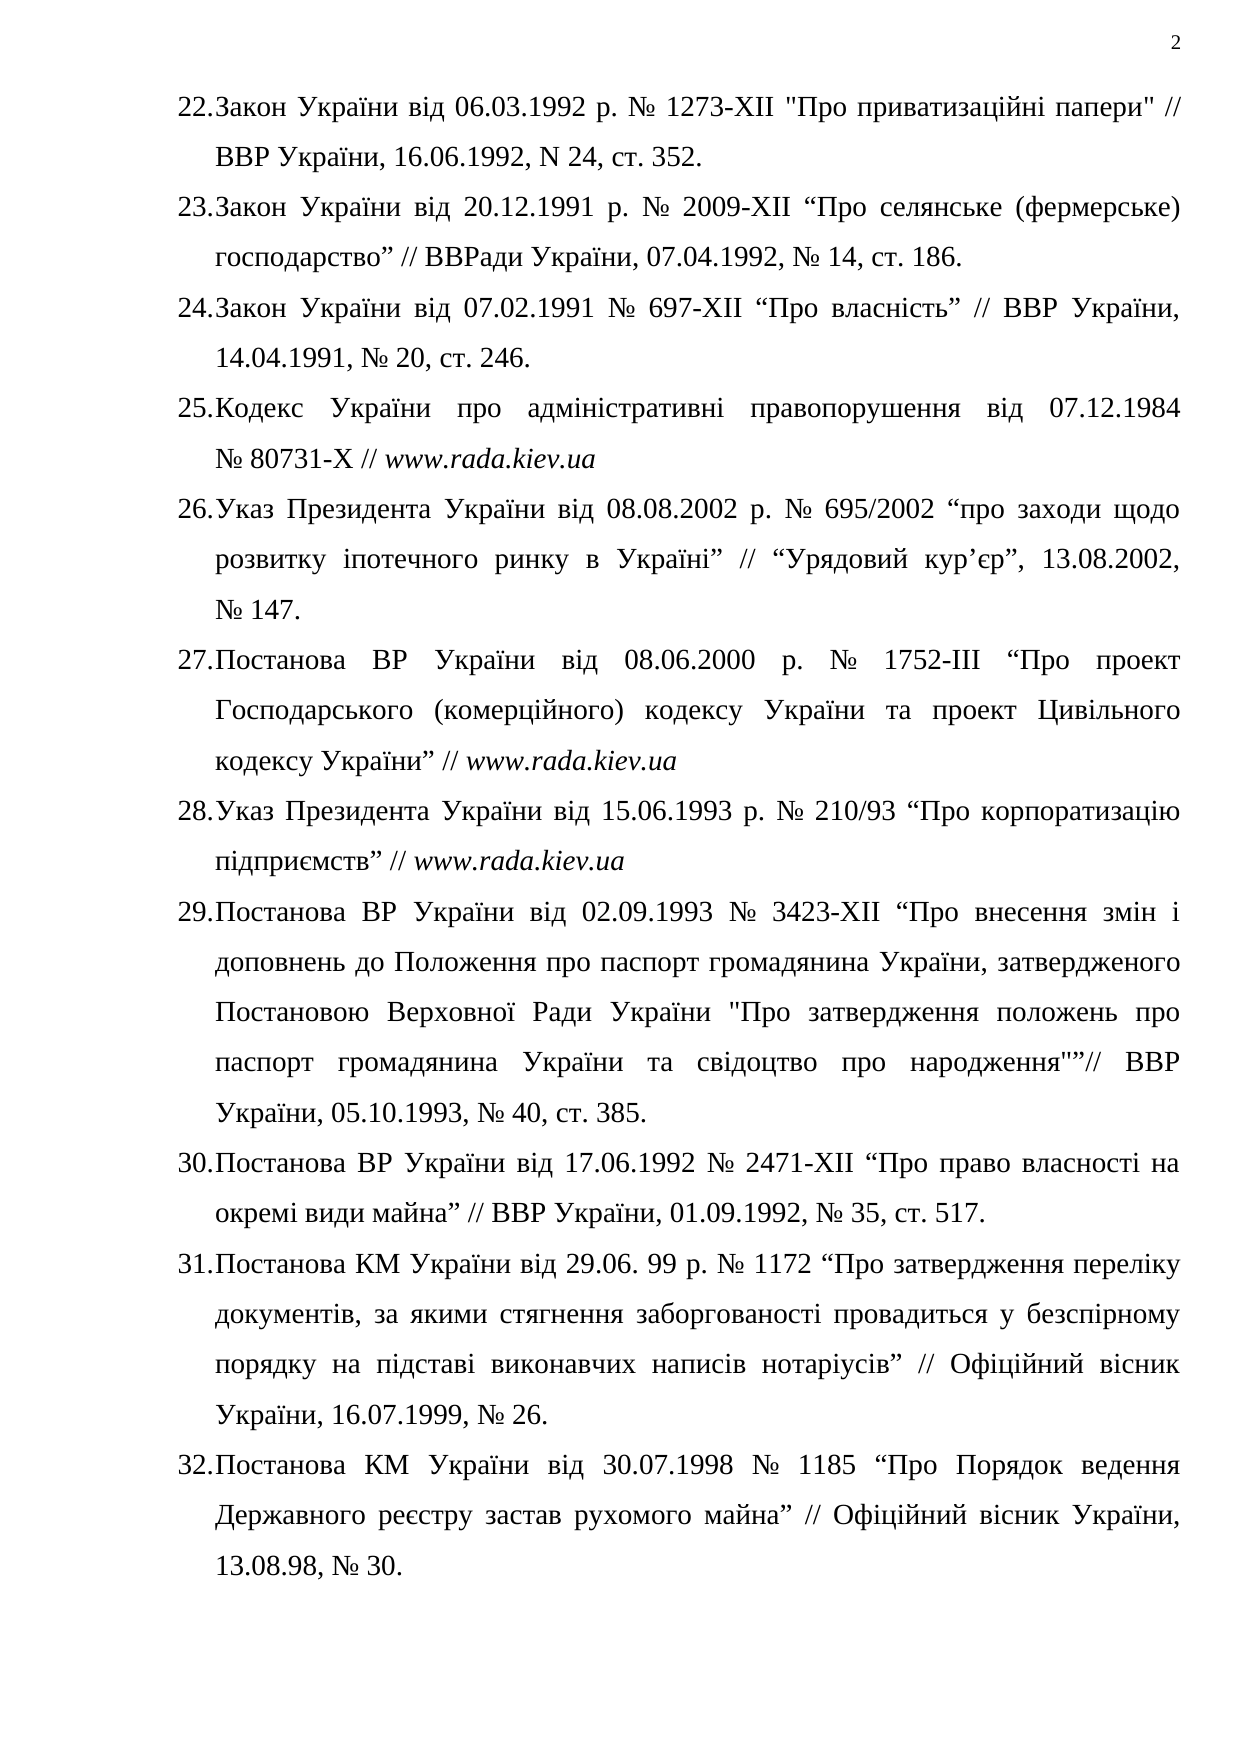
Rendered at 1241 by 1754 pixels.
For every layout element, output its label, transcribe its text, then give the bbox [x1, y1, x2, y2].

list Постанова КМ України від 30.07.1998 № 1185 “Про Порядок ведення Державного реєстру застав рухомого майна” // Офіційний вісник України, 13.08.98, № 30. [177, 1447, 1181, 1581]
list Постанова КМ України від 29.06. 99 р. № 1172 “Про затвердження переліку документів, за якими стягнення заборгованості провадиться у безспірному порядку на підставі виконавчих написів нотаріусів” // Офіційний вісник України, 16.07.1999, № 26. [177, 1246, 1181, 1430]
list Закон України від 20.12.1991 р. № 2009-ХІІ “Про селянське (фермерське) господарство” // ВВРади України, 07.04.1992, № 14, ст. 186. [177, 189, 1181, 273]
list Указ Президента України від 15.06.1993 р. № 210/93 “Про корпоратизацію підприємств” // www.rada.kiev.ua [177, 793, 1181, 877]
list Постанова ВР України від 02.09.1993 № 3423-XII “Про внесення змін і доповнень до Положення про паспорт громадянина України, затвердженого Постановою Верховної Ради України "Про затвердження положень про паспорт громадянина України та свідоцтво про народження"”// ВВР України, 05.10.1993, № 40, ст. 385. [177, 894, 1181, 1128]
list Кодекс України про адміністративні правопорушення від 07.12.1984 № 80731-X // www.rada.kiev.ua [177, 391, 1181, 474]
list Указ Президента України від 08.08.2002 р. № 695/2002 “про заходи щодо розвитку іпотечного ринку в Україні” // “Урядовий кур’єр”, 13.08.2002, № 147. [177, 491, 1181, 625]
list Закон України від 07.02.1991 № 697-XII “Про власність” // ВВР України, 14.04.1991, № 20, ст. 246. [177, 290, 1181, 374]
list Постанова ВР України від 17.06.1992 № 2471-XII “Про право власності на окремі види майна” // ВВР України, 01.09.1992, № 35, ст. 517. [177, 1145, 1181, 1229]
list Закон України від 06.03.1992 р. № 1273-ХІІ Про приватизаційні папери // ВВР України, 16.06.1992, N 24, ст. 352. [177, 89, 1181, 172]
list Постанова ВР України від 08.06.2000 р. № 1752-ІІІ “Про проект Господарського (комерційного) кодексу України та проект Цивільного кодексу України” // www.rada.kiev.ua [177, 642, 1181, 776]
